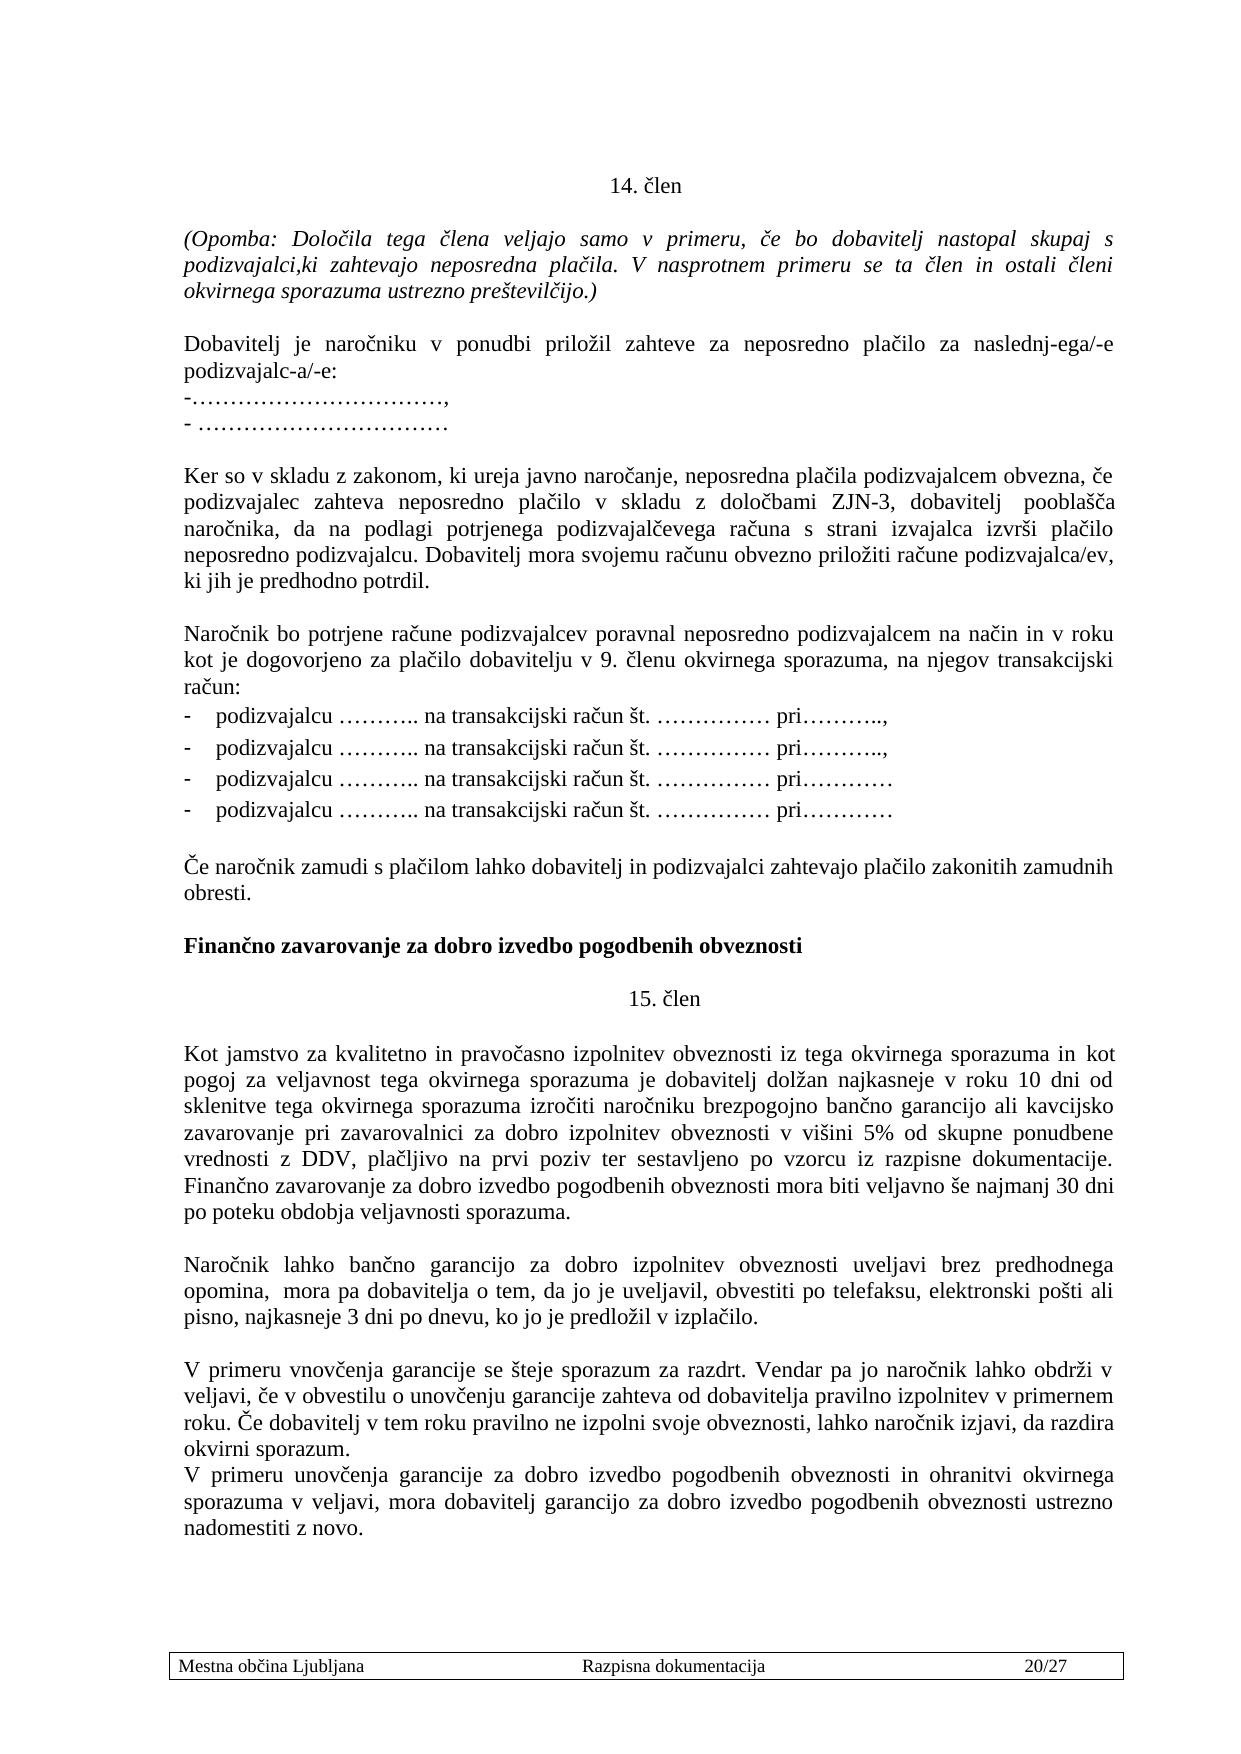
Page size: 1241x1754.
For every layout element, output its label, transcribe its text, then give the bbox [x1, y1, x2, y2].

text Dobavitelj je naročniku v ponudbi priložil zahteve za neposredno plačilo za naslednj-ega/-e podizvajalc-a/-e: [184, 330, 1115, 383]
text -……………………………, [184, 383, 1115, 409]
text Ker so v skladu z zakonom, ki ureja javno naročanje, neposredna plačila podizvajalcem obvezna, če podizvajalec zahteva neposredno plačilo v skladu z določbami ZJN-3, dobavitelj pooblašča naročnika, da na podlagi potrjenega podizvajalčevega računa s strani izvajalca izvrši plačilo neposredno podizvajalcu. Dobavitelj mora svojemu računu obvezno priložiti račune podizvajalca/ev, ki jih je predhodno potrdil. [184, 462, 1115, 594]
text (Opomba: Določila tega člena veljajo samo v primeru, če bo dobavitelj nastopal skupaj s podizvajalci,ki zahtevajo neposredna plačila. V nasprotnem primeru se ta člen in ostali členi okvirnega sporazuma ustrezno preštevilčijo.) [184, 225, 1115, 304]
text 14. člen [146, 172, 1145, 198]
list podizvajalcu ……….. na transakcijski račun št. …………… pri………… [184, 762, 1115, 793]
text V primeru unovčenja garancije za dobro izvedbo pogodbenih obveznosti in ohranitvi okvirnega sporazuma v veljavi, mora dobavitelj garancijo za dobro izvedbo pogodbenih obveznosti ustrezno nadomestiti z novo. [184, 1462, 1115, 1541]
text Naročnik bo potrjene račune podizvajalcev poravnal neposredno podizvajalcem na način in v roku kot je dogovorjeno za plačilo dobavitelju v 9. členu okvirnega sporazuma, na njegov transakcijski račun: [184, 620, 1115, 699]
text V primeru vnovčenja garancije se šteje sporazum za razdrt. Vendar pa jo naročnik lahko obdrži v veljavi, če v obvestilu o unovčenju garancije zahteva od dobavitelja pravilno izpolnitev v primernem roku. Če dobavitelj v tem roku pravilno ne izpolni svoje obveznosti, lahko naročnik izjavi, da razdira okvirni sporazum. [184, 1356, 1115, 1462]
text 15. člen [184, 985, 1145, 1011]
list podizvajalcu ……….. na transakcijski račun št. …………… pri………… [184, 793, 1115, 824]
text - …………………………… [184, 409, 1115, 436]
text Kot jamstvo za kvalitetno in pravočasno izpolnitev obveznosti iz tega okvirnega sporazuma in kot pogoj za veljavnost tega okvirnega sporazuma je dobavitelj dolžan najkasneje v roku 10 dni od sklenitve tega okvirnega sporazuma izročiti naročniku brezpogojno bančno garancijo ali kavcijsko zavarovanje pri zavarovalnici za dobro izpolnitev obveznosti v višini 5% od skupne ponudbene vrednosti z DDV, plačljivo na prvi poziv ter sestavljeno po vzorcu iz razpisne dokumentacije. Finančno zavarovanje za dobro izvedbo pogodbenih obveznosti mora biti veljavno še najmanj 30 dni po poteku obdobja veljavnosti sporazuma. [184, 1040, 1115, 1224]
list podizvajalcu ……….. na transakcijski račun št. …………… pri……….., [184, 731, 1115, 762]
text Če naročnik zamudi s plačilom lahko dobavitelj in podizvajalci zahtevajo plačilo zakonitih zamudnih obresti. [184, 853, 1115, 906]
text Finančno zavarovanje za dobro izvedbo pogodbenih obveznosti [184, 932, 1145, 958]
list podizvajalcu ……….. na transakcijski račun št. …………… pri……….., [184, 699, 1115, 731]
text Naročnik lahko bančno garancijo za dobro izpolnitev obveznosti uveljavi brez predhodnega opomina, mora pa dobavitelja o tem, da jo je uveljavil, obvestiti po telefaksu, elektronski pošti ali pisno, najkasneje 3 dni po dnevu, ko jo je predložil v izplačilo. [184, 1251, 1115, 1330]
